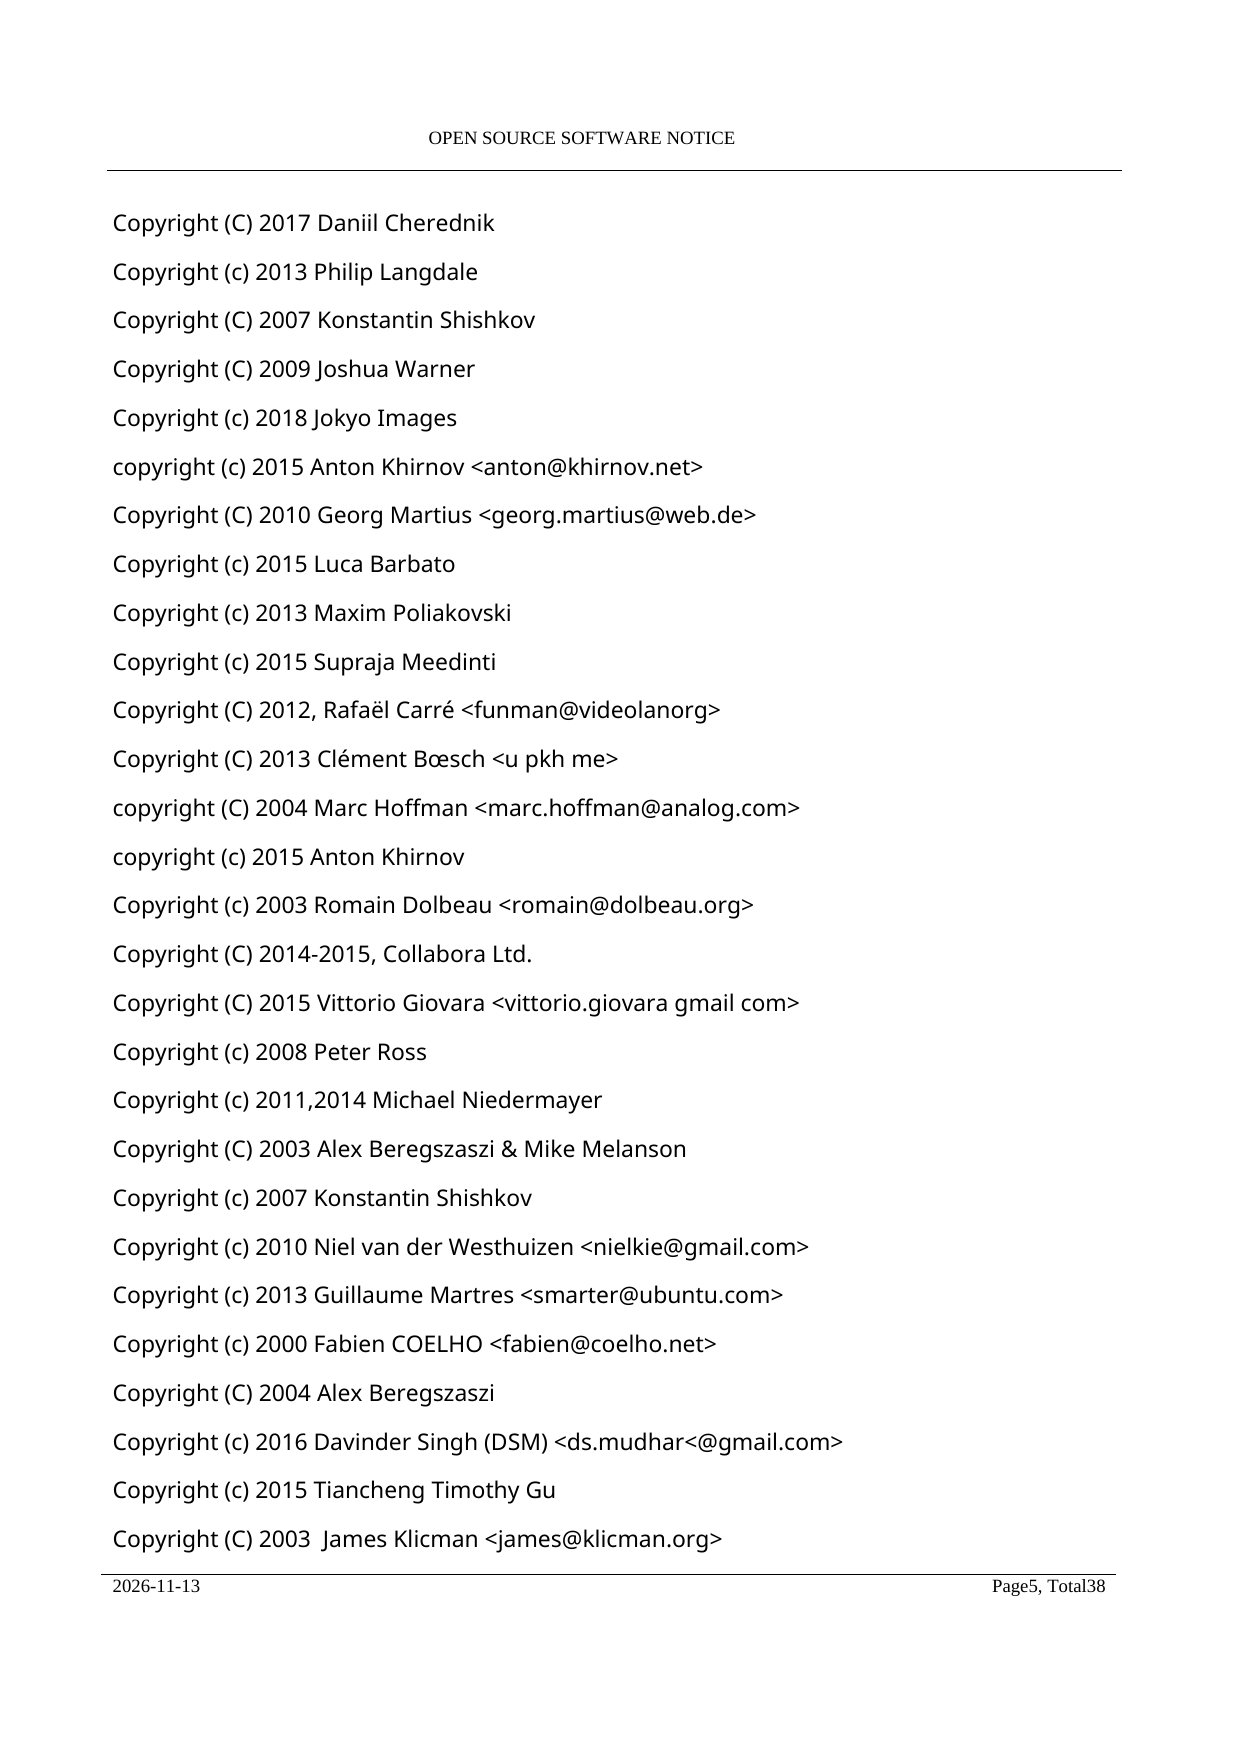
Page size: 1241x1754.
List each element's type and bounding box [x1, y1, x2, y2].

text [112, 206, 1128, 1555]
